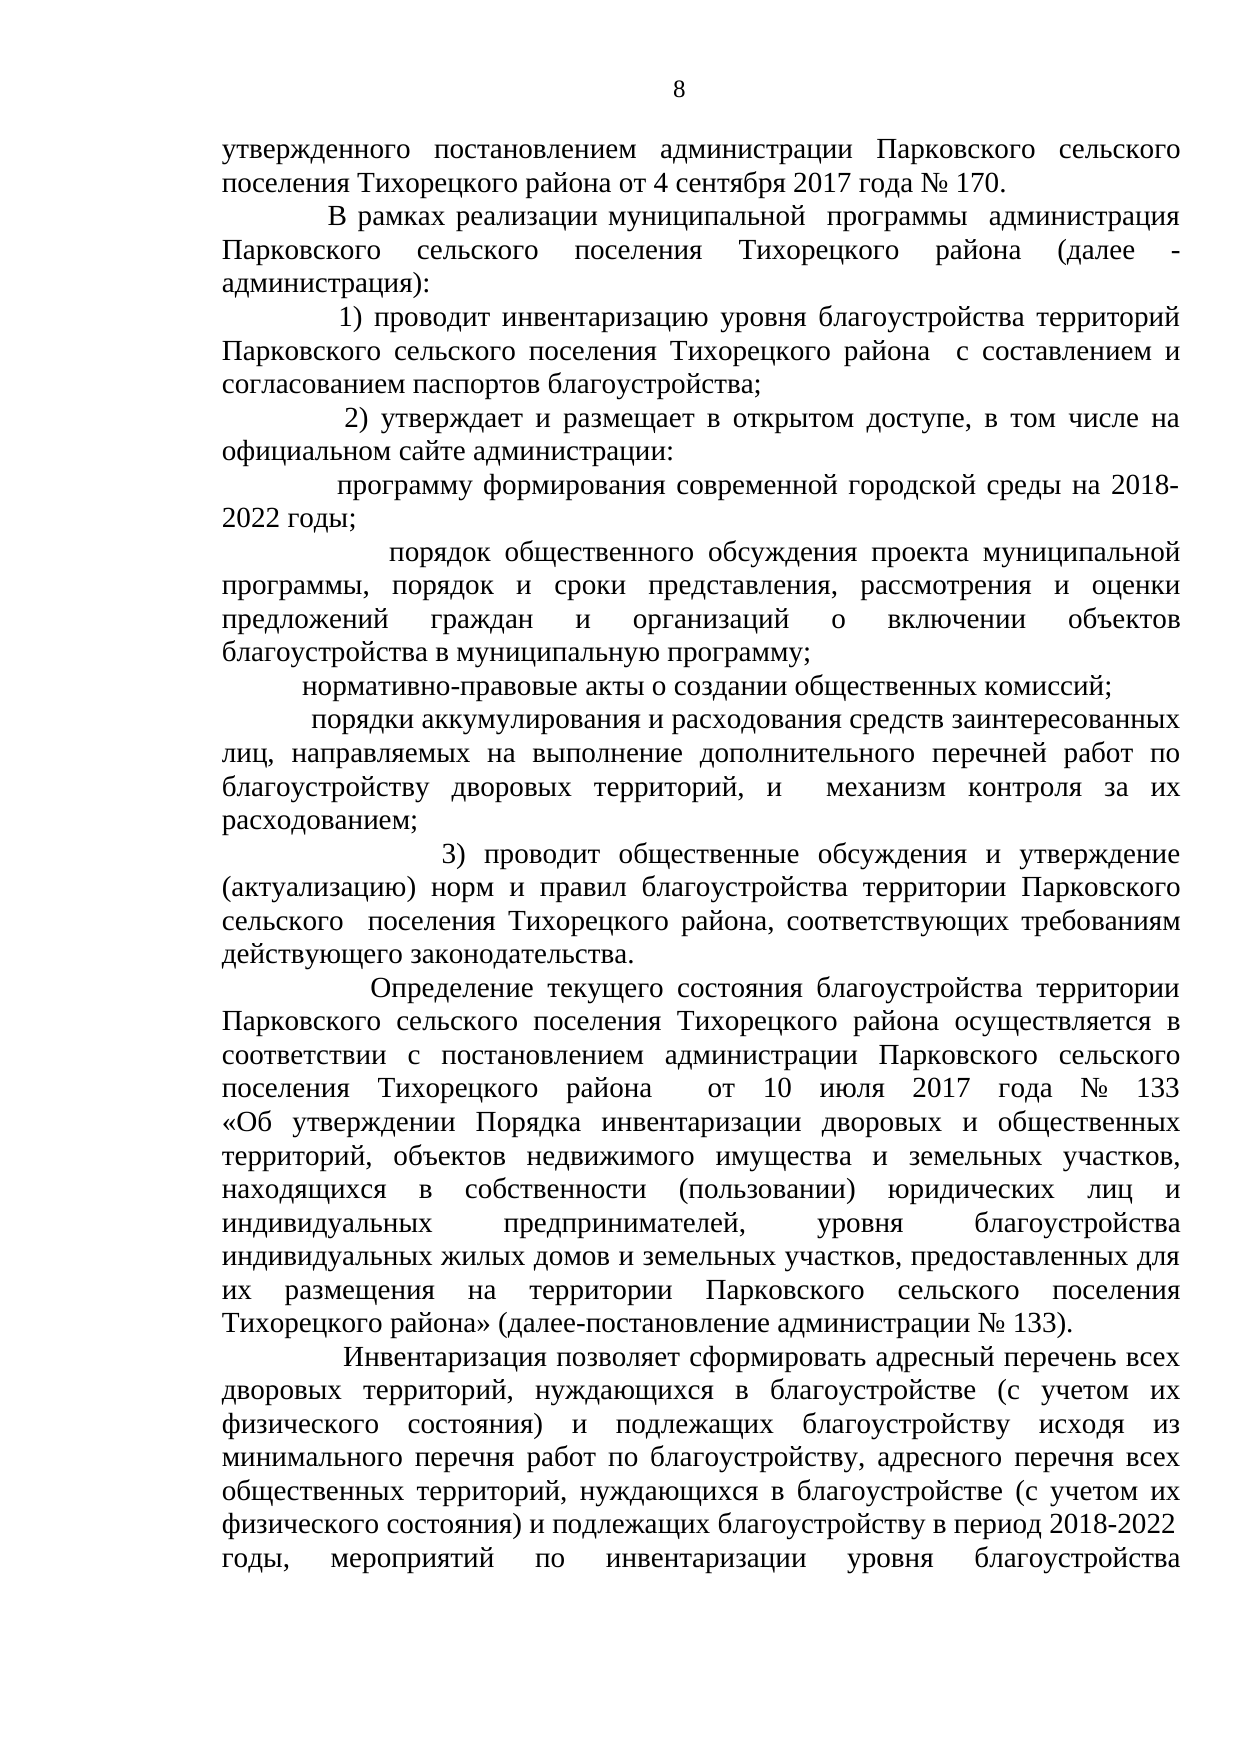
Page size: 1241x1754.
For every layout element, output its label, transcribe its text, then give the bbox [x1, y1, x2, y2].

text порядки аккумулирования и расходования средств заинтересованных лиц, направляемых на выполнение дополнительного перечней работ по благоустройству дворовых территорий, и механизм контроля за их расходованием; [222, 702, 1181, 836]
text Определение текущего состояния благоустройства территории Парковского сельского поселения Тихорецкого района осуществляется в соответствии с постановлением администрации Парковского сельского поселения Тихорецкого района от 10 июля 2017 года № 133 «Об утверждении Порядка инвентаризации дворовых и общественных территорий, объектов недвижимого имущества и земельных участков, находящихся в собственности (пользовании) юридических лиц и индивидуальных предпринимателей, уровня благоустройства индивидуальных жилых домов и земельных участков, предоставленных для их размещения на территории Парковского сельского поселения Тихорецкого района» (далее-постановление администрации № 133). [222, 970, 1181, 1339]
text 1) проводит инвентаризацию уровня благоустройства территорий Парковского сельского поселения Тихорецкого района с составлением и согласованием паспортов благоустройства; [222, 299, 1181, 400]
text нормативно-правовые акты о создании общественных комиссий; [222, 668, 1181, 702]
text порядок общественного обсуждения проекта муниципальной программы, порядок и сроки представления, рассмотрения и оценки предложений граждан и организаций о включении объектов благоустройства в муниципальную программу; [222, 534, 1181, 668]
text программу формирования современной городской среды на 2018-2022 годы; [222, 467, 1181, 534]
text В рамках реализации муниципальной программы администрация Парковского сельского поселения Тихорецкого района (далее -администрация): [222, 198, 1181, 299]
text 3) проводит общественные обсуждения и утверждение (актуализацию) норм и правил благоустройства территории Парковского сельского поселения Тихорецкого района, соответствующих требованиям действующего законодательства. [222, 836, 1181, 970]
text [222, 1540, 1181, 1574]
text Инвентаризация позволяет сформировать адресный перечень всех дворовых территорий, нуждающихся в благоустройстве (с учетом их физического состояния) и подлежащих благоустройству исходя из минимального перечня работ по благоустройству, адресного перечня всех общественных территорий, нуждающихся в благоустройстве (с учетом их физического состояния) и подлежащих благоустройству в период 2018-2022 [222, 1339, 1181, 1540]
text 2) утверждает и размещает в открытом доступе, в том числе на официальном сайте администрации: [222, 400, 1181, 467]
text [222, 131, 1181, 198]
